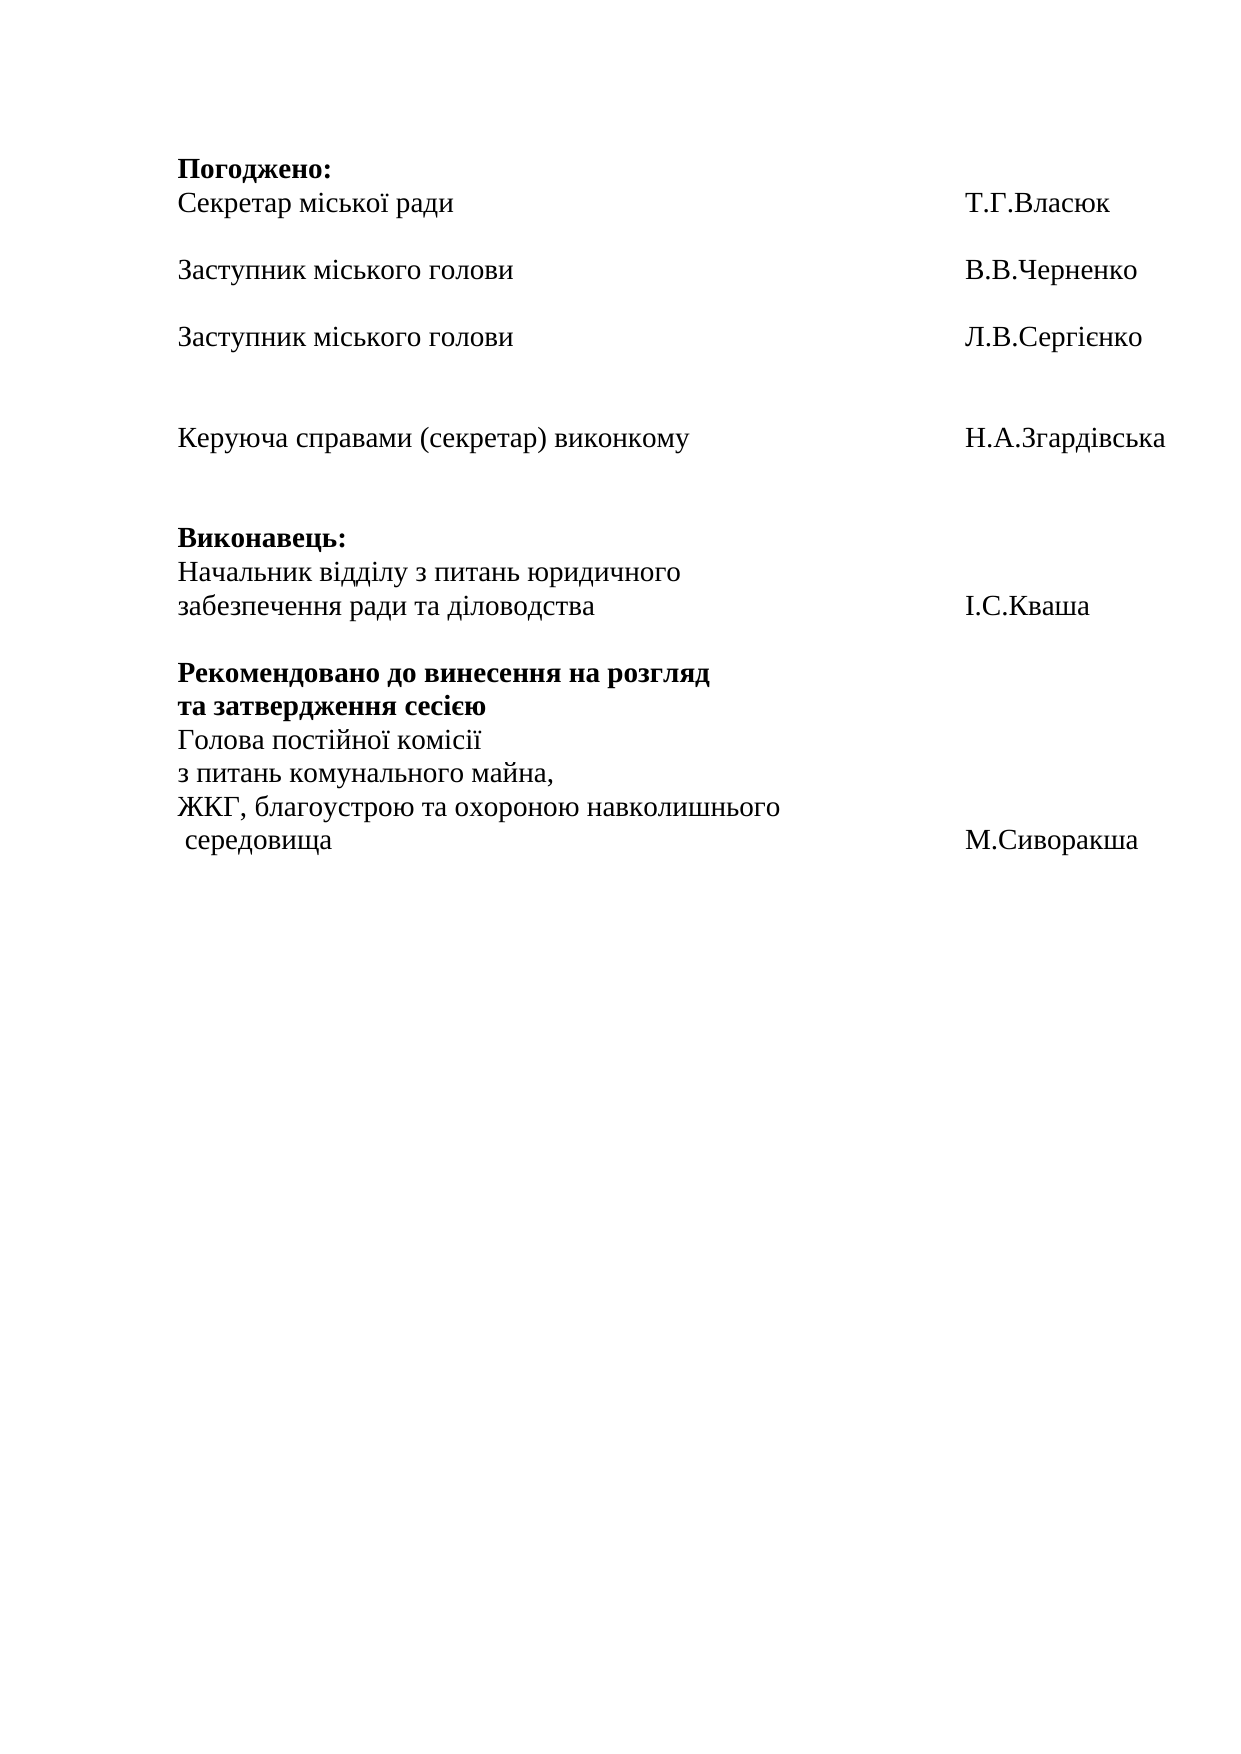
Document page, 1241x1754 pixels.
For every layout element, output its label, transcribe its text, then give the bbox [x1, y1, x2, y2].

text Начальник відділу з питань юридичного [177, 554, 1181, 588]
text Заступник міського голови В.В.Черненко [177, 252, 1181, 286]
text середовища М.Сиворакша [177, 822, 1181, 856]
text Виконавець: [177, 521, 1181, 554]
text Заступник міського голови Л.В.Сергієнко [177, 319, 1181, 353]
text Голова постійної комісії [177, 722, 1181, 755]
text ЖКГ, благоустрою та охороною навколишнього [177, 789, 1181, 822]
text Керуюча справами (секретар) виконкому Н.А.Згардівська [177, 420, 1181, 453]
text Секретар міської ради Т.Г.Власюк [177, 185, 1181, 219]
text Погоджено: [177, 152, 1181, 185]
text з питань комунального майна, [177, 755, 1181, 789]
text та затвердження сесією [177, 688, 1181, 722]
text Рекомендовано до винесення на розгляд [177, 655, 1181, 688]
text забезпечення ради та діловодства І.С.Кваша [177, 588, 1181, 621]
